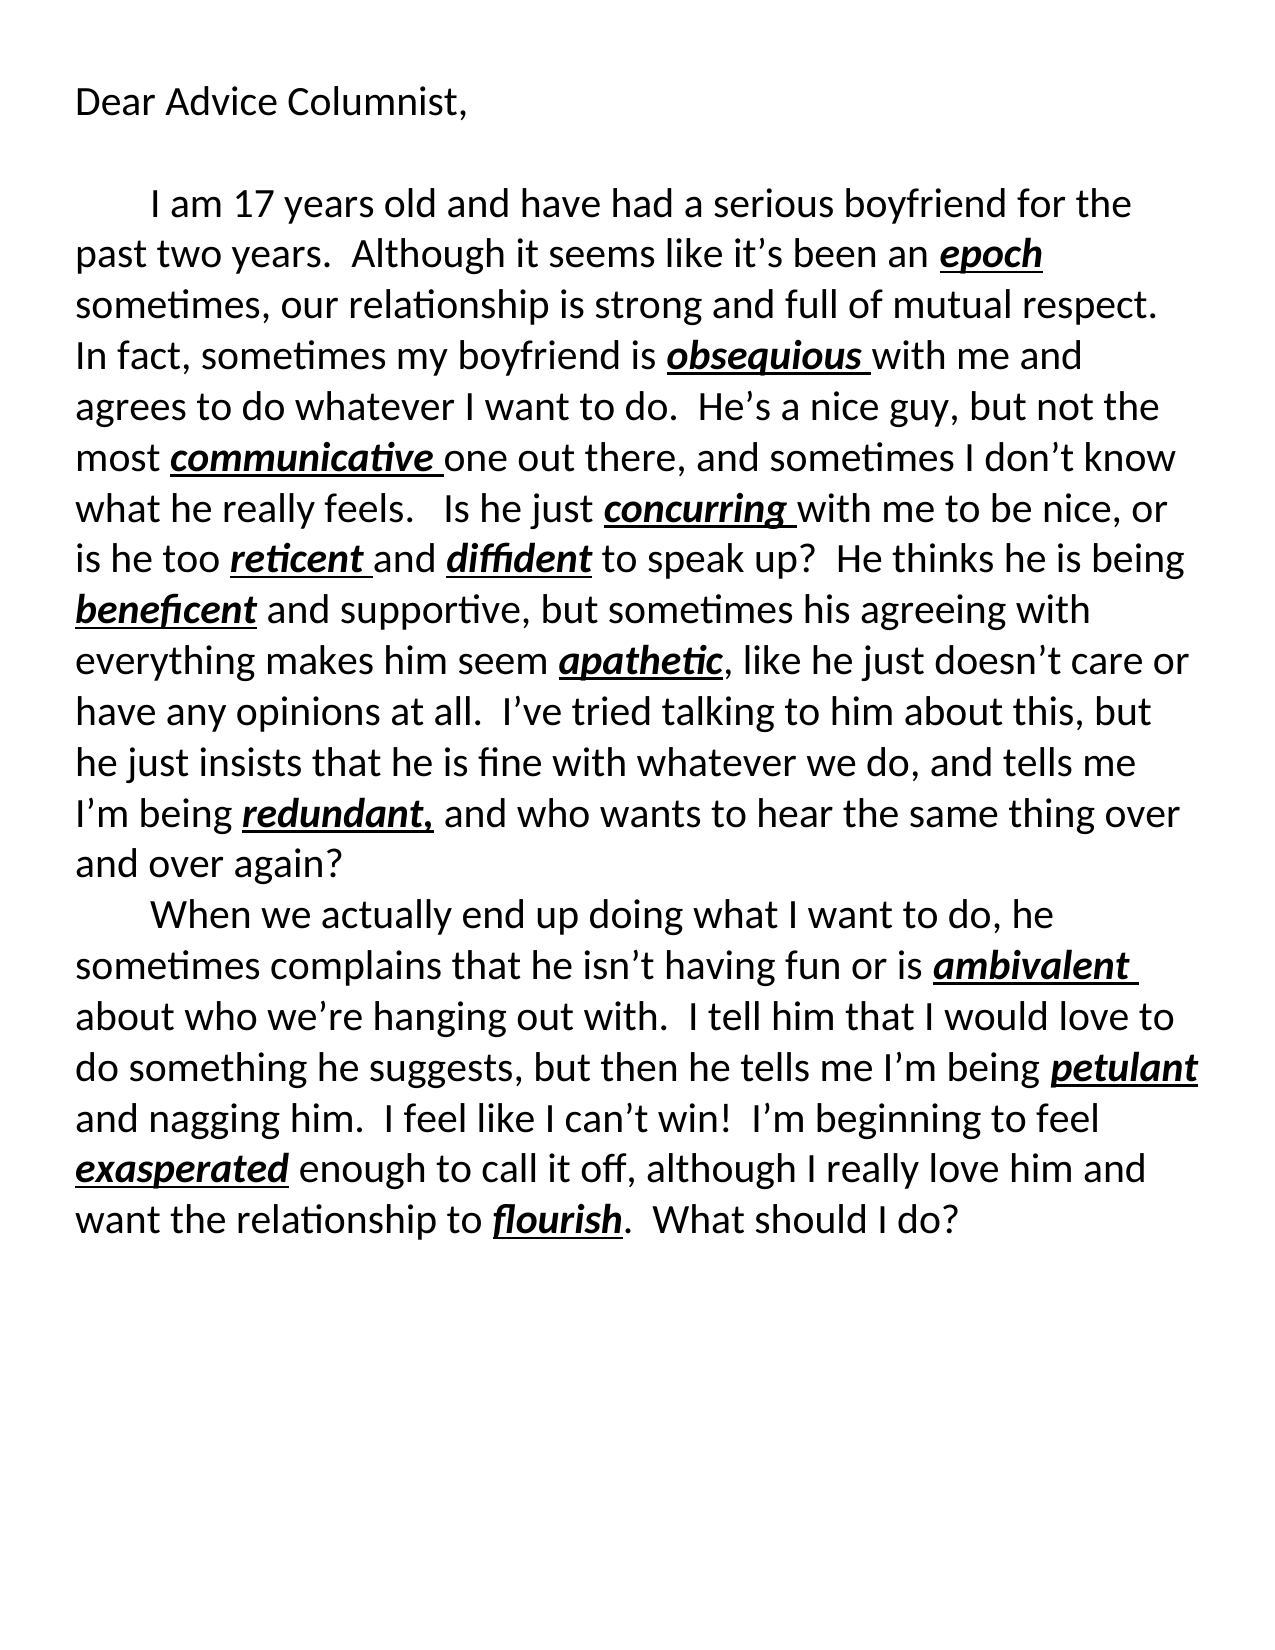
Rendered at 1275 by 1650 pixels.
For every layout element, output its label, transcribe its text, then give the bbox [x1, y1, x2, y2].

text I am 17 years old and have had a serious boyfriend for the past two years. Although it seems like it’s been an epoch sometimes, our relationship is strong and full of mutual respect. In fact, sometimes my boyfriend is obsequious with me and agrees to do whatever I want to do. He’s a nice guy, but not the most communicative one out there, and sometimes I don’t know what he really feels. Is he just concurring with me to be nice, or is he too reticent and diffident to speak up? He thinks he is being beneficent and supportive, but sometimes his agreeing with everything makes him seem apathetic, like he just doesn’t care or have any opinions at all. I’ve tried talking to him about this, but he just insists that he is fine with whatever we do, and tells me I’m being redundant, and who wants to hear the same thing over and over again? [75, 177, 1200, 888]
text Dear Advice Columnist, [75, 75, 1200, 126]
text When we actually end up doing what I want to do, he sometimes complains that he isn’t having fun or is ambivalent about who we’re hanging out with. I tell him that I would love to do something he suggests, but then he tells me I’m being petulant and nagging him. I feel like I can’t win! I’m beginning to feel exasperated enough to call it off, although I really love him and want the relationship to flourish. What should I do? [75, 888, 1200, 1244]
